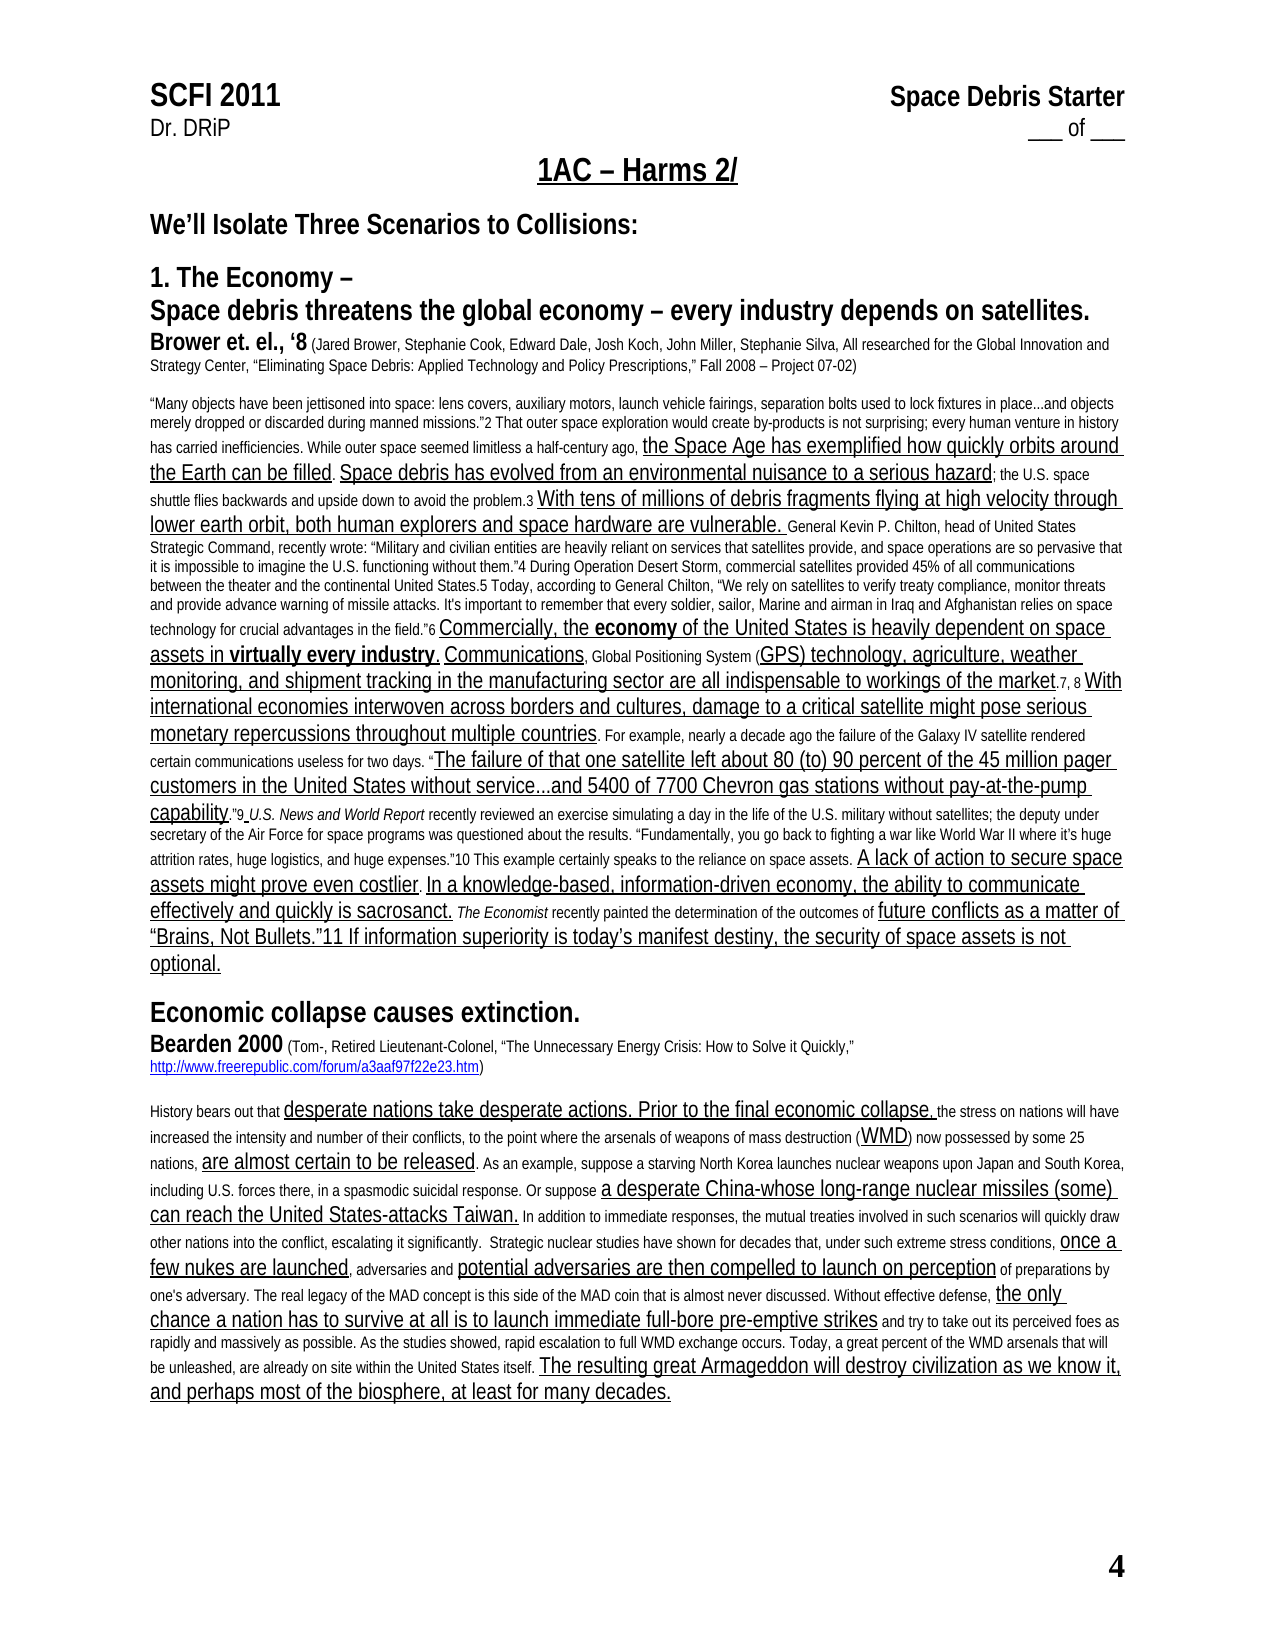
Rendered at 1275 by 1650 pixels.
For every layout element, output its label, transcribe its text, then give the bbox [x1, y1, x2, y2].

text 1AC – Harms 2/ [150, 150, 1125, 188]
text Brower et. el., ‘8 (Jared Brower, Stephanie Cook, Edward Dale, Josh Koch, John Miller, Stephanie Silva, All researched for the Global Innovation and Strategy Center, “Eliminating Space Debris: Applied Technology and Policy Prescriptions,” Fall 2008 – Project 07-02) [150, 327, 1125, 375]
text History bears out that desperate nations take desperate actions. Prior to the final economic collapse, the stress on nations will have increased the intensity and number of their conflicts, to the point where the arsenals of weapons of mass destruction (WMD) now possessed by some 25 nations, are almost certain to be released. As an example, suppose a starving North Korea launches nuclear weapons upon Japan and South Korea, including U.S. forces there, in a spasmodic suicidal response. Or suppose a desperate China-whose long-range nuclear missiles (some) can reach the United States-attacks Taiwan. In addition to immediate responses, the mutual treaties involved in such scenarios will quickly draw other nations into the conflict, escalating it significantly. Strategic nuclear studies have shown for decades that, under such extreme stress conditions, once a few nukes are launched, adversaries and potential adversaries are then compelled to launch on perception of preparations by one's adversary. The real legacy of the MAD concept is this side of the MAD coin that is almost never discussed. Without effective defense, the only chance a nation has to survive at all is to launch immediate full-bore pre-emptive strikes and try to take out its perceived foes as rapidly and massively as possible. As the studies showed, rapid escalation to full WMD exchange occurs. Today, a great percent of the WMD arsenals that will be unleashed, are already on site within the United States itself. The resulting great Armageddon will destroy civilization as we know it, and perhaps most of the biosphere, at least for many decades. [150, 1096, 1125, 1405]
text Economic collapse causes extinction. [150, 995, 1125, 1029]
text We’ll Isolate Three Scenarios to Collisions: [150, 207, 1125, 241]
text “Many objects have been jettisoned into space: lens covers, auxiliary motors, launch vehicle fairings, separation bolts used to lock fixtures in place...and objects merely dropped or discarded during manned missions.”2 That outer space exploration would create by-products is not surprising; every human venture in history has carried inefficiencies. While outer space seemed limitless a half-century ago, the Space Age has exemplified how quickly orbits around the Earth can be filled. Space debris has evolved from an environmental nuisance to a serious hazard; the U.S. space shuttle flies backwards and upside down to avoid the problem.3 With tens of millions of debris fragments flying at high velocity through lower earth orbit, both human explorers and space hardware are vulnerable. General Kevin P. Chilton, head of United States Strategic Command, recently wrote: “Military and civilian entities are heavily reliant on services that satellites provide, and space operations are so pervasive that it is impossible to imagine the U.S. functioning without them.”4 During Operation Desert Storm, commercial satellites provided 45% of all communications between the theater and the continental United States.5 Today, according to General Chilton, “We rely on satellites to verify treaty compliance, monitor threats and provide advance warning of missile attacks. It's important to remember that every soldier, sailor, Marine and airman in Iraq and Afghanistan relies on space technology for crucial advantages in the field.”6 Commercially, the economy of the United States is heavily dependent on space assets in virtually every industry. Communications, Global Positioning System (GPS) technology, agriculture, weather monitoring, and shipment tracking in the manufacturing sector are all indispensable to workings of the market.7, 8 With international economies interwoven across borders and cultures, damage to a critical satellite might pose serious monetary repercussions throughout multiple countries. For example, nearly a decade ago the failure of the Galaxy IV satellite rendered certain communications useless for two days. “The failure of that one satellite left about 80 (to) 90 percent of the 45 million pager customers in the United States without service...and 5400 of 7700 Chevron gas stations without pay-at-the-pump capability.”9 U.S. News and World Report recently reviewed an exercise simulating a day in the life of the U.S. military without satellites; the deputy under secretary of the Air Force for space programs was questioned about the results. “Fundamentally, you go back to fighting a war like World War II where it’s huge attrition rates, huge logistics, and huge expenses.”10 This example certainly speaks to the reliance on space assets. A lack of action to secure space assets might prove even costlier. In a knowledge-based, information-driven economy, the ability to communicate effectively and quickly is sacrosanct. The Economist recently painted the determination of the outcomes of future conflicts as a matter of “Brains, Not Bullets.”11 If information superiority is today’s manifest destiny, the security of space assets is not optional. [150, 394, 1125, 976]
text Bearden 2000 (Tom-, Retired Lieutenant-Colonel, “The Unnecessary Energy Crisis: How to Solve it Quickly,” http://www.freerepublic.com/forum/a3aaf97f22e23.htm) [150, 1029, 1125, 1076]
text 1. The Economy – [150, 260, 1125, 293]
text Space debris threatens the global economy – every industry depends on satellites. [150, 293, 1125, 327]
